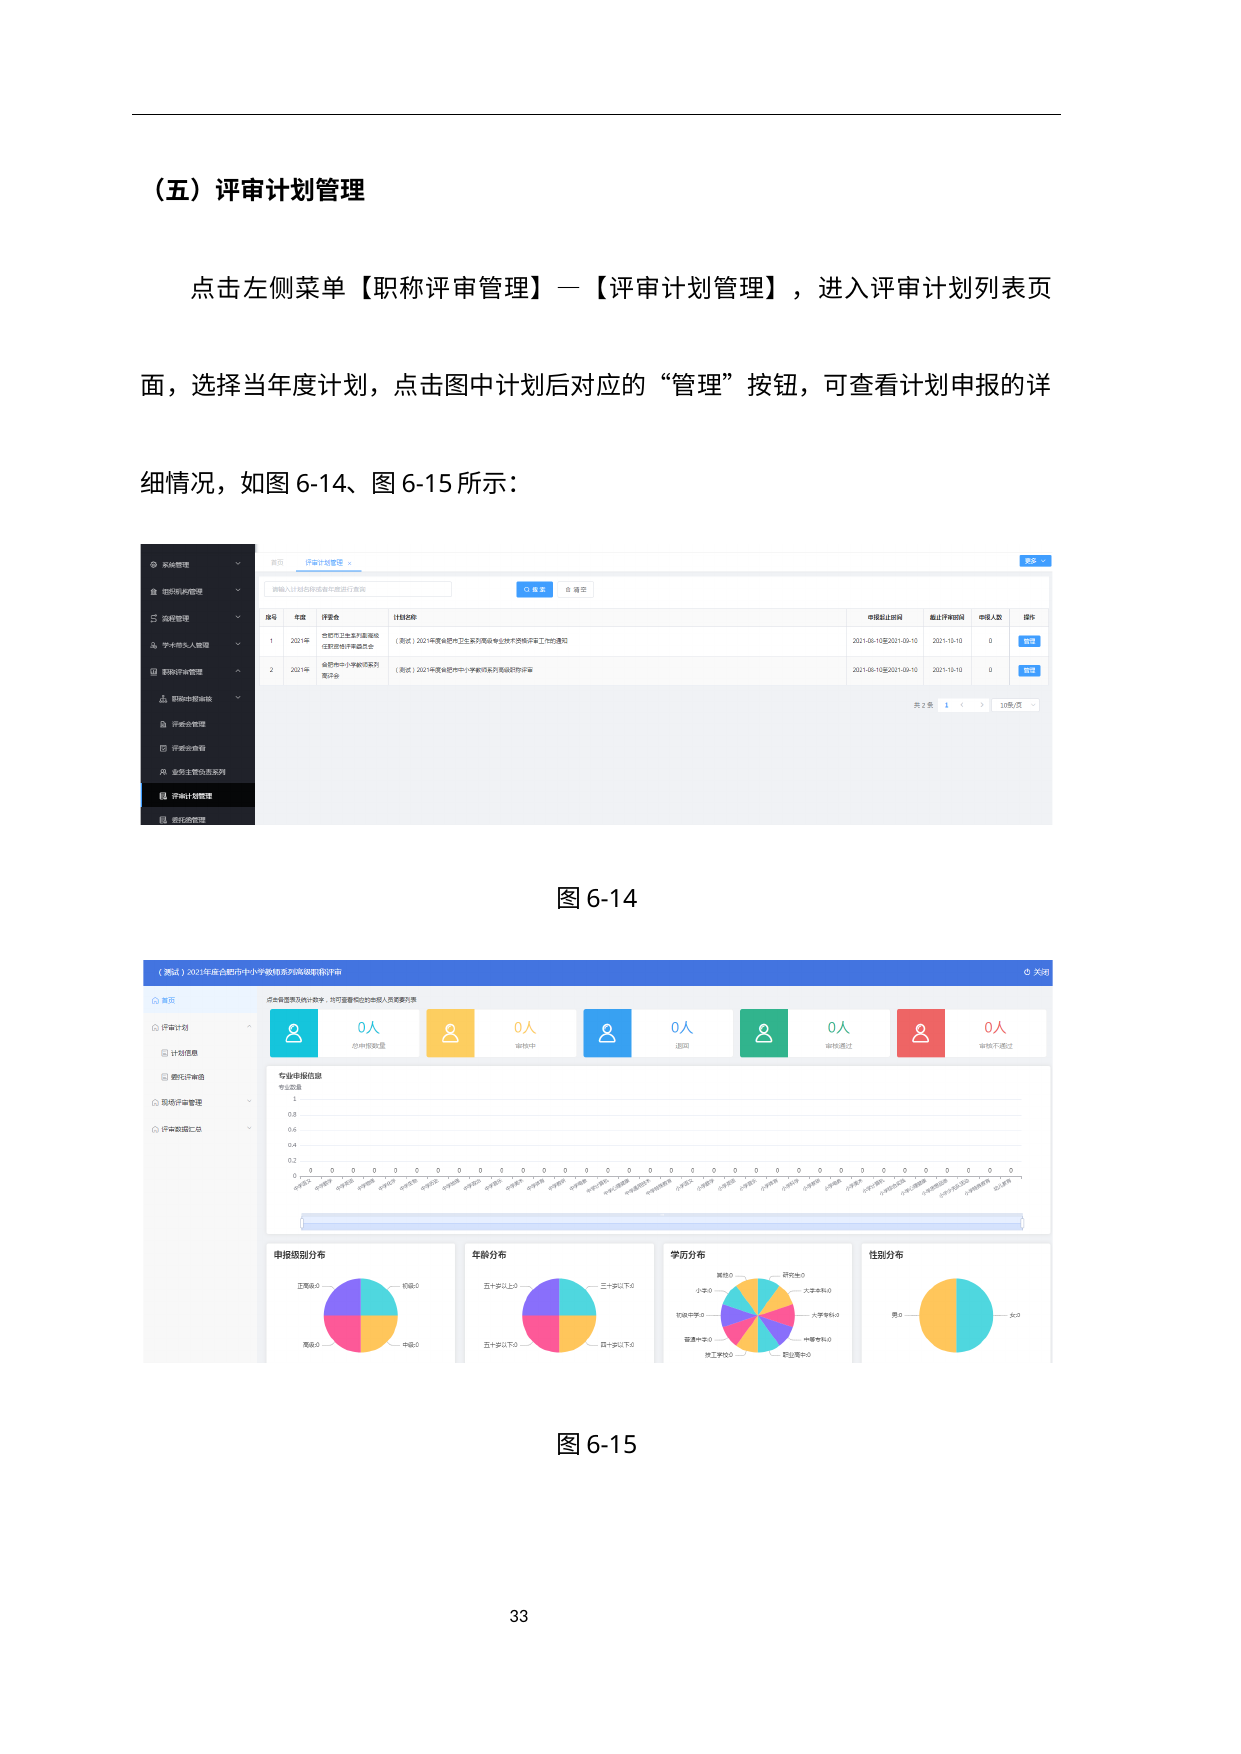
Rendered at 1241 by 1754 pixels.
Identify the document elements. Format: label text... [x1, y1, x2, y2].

list 图6-14 [141, 864, 1053, 929]
list 图6-15 [141, 1410, 1053, 1475]
picture [143, 960, 1053, 1363]
text 点击左侧菜单【职称评审管理】—【评审计划管理】，进入评审计划列表页面，选择当年度计划，点击图中计划后对应的“管理”按钮，可查看计划申报的详细情况，如图6-14、图6-15所示： [141, 254, 1053, 514]
picture [140, 544, 1053, 825]
subtitle 评审计划管理 [141, 156, 1053, 221]
